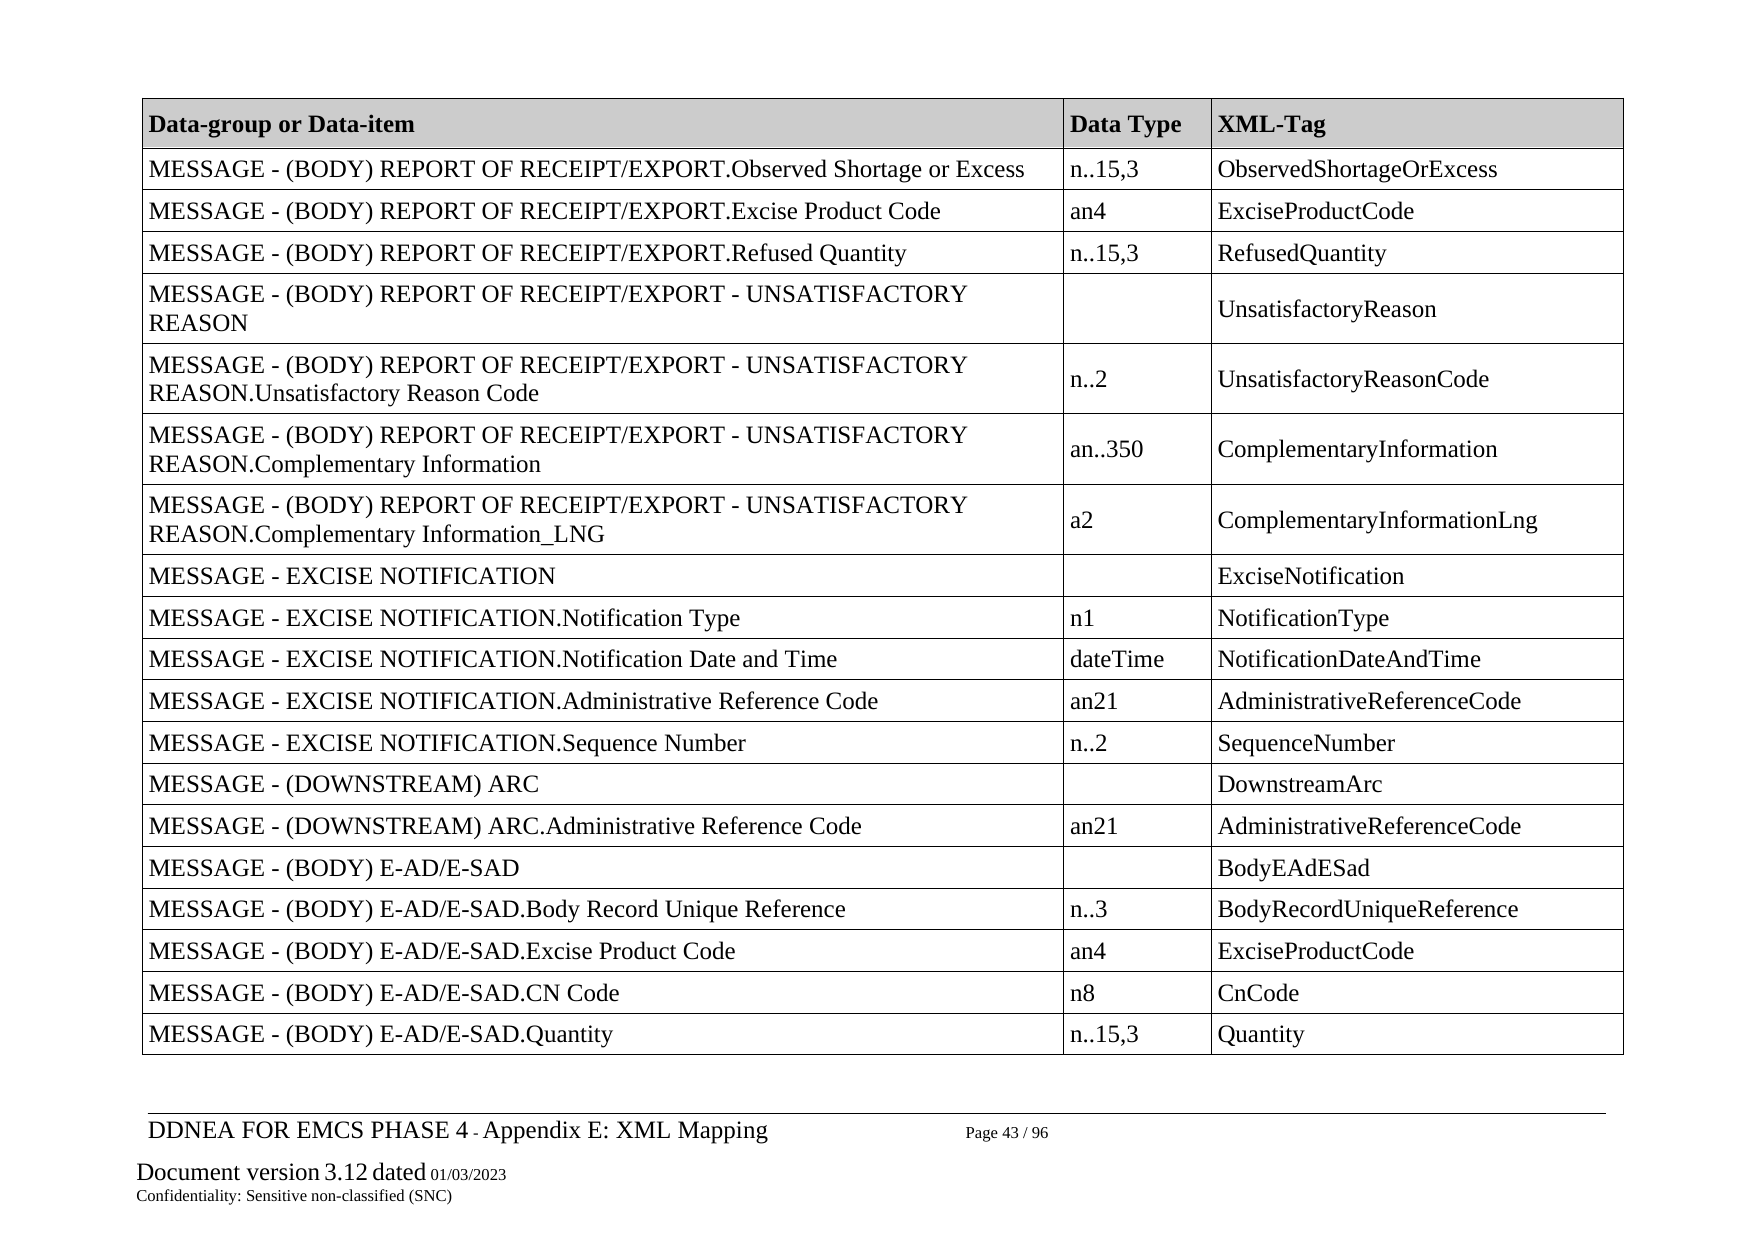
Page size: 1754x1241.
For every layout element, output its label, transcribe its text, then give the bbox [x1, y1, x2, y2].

table_cell n..15,3 [1064, 149, 1211, 189]
table_cell n..15,3 [1064, 232, 1211, 272]
table_cell ExciseProductCode [1212, 930, 1623, 971]
table_cell MESSAGE - EXCISE NOTIFICATION.Sequence Number [143, 722, 1063, 762]
table_cell ComplementaryInformationLng [1212, 485, 1623, 554]
table_cell CnCode [1212, 972, 1623, 1012]
table_cell UnsatisfactoryReason [1212, 274, 1623, 343]
table_cell an..350 [1064, 414, 1211, 484]
table_cell [1064, 274, 1211, 343]
table_cell [1064, 764, 1211, 804]
table_cell MESSAGE - EXCISE NOTIFICATION.Administrative Reference Code [143, 680, 1063, 721]
table_cell MESSAGE - (BODY) E-AD/E-SAD.Quantity [143, 1014, 1063, 1054]
table_cell UnsatisfactoryReasonCode [1212, 344, 1623, 413]
table_cell MESSAGE - EXCISE NOTIFICATION.Notification Date and Time [143, 639, 1063, 679]
table_cell ExciseNotification [1212, 555, 1623, 596]
table_cell BodyRecordUniqueReference [1212, 889, 1623, 929]
table_cell ComplementaryInformation [1212, 414, 1623, 484]
table_cell MESSAGE - (BODY) REPORT OF RECEIPT/EXPORT.Refused Quantity [143, 232, 1063, 272]
table_cell MESSAGE - (BODY) REPORT OF RECEIPT/EXPORT - UNSATISFACTORY REASON [143, 274, 1063, 343]
table_cell an4 [1064, 930, 1211, 971]
table_cell [1064, 847, 1211, 887]
table_cell DownstreamArc [1212, 764, 1623, 804]
table_cell MESSAGE - (BODY) E-AD/E-SAD.Body Record Unique Reference [143, 889, 1063, 929]
table_cell MESSAGE - (BODY) REPORT OF RECEIPT/EXPORT - UNSATISFACTORY REASON.Complementary Information_LNG [143, 485, 1063, 554]
table_cell MESSAGE - (BODY) REPORT OF RECEIPT/EXPORT - UNSATISFACTORY REASON.Unsatisfactory Reason Code [143, 344, 1063, 413]
table_cell BodyEAdESad [1212, 847, 1623, 887]
table_header XML-Tag [1212, 99, 1623, 147]
table_cell SequenceNumber [1212, 722, 1623, 762]
table_cell ObservedShortageOrExcess [1212, 149, 1623, 189]
table_cell n..15,3 [1064, 1014, 1211, 1054]
table_cell [1064, 555, 1211, 596]
table_cell dateTime [1064, 639, 1211, 679]
table_cell AdministrativeReferenceCode [1212, 805, 1623, 846]
table_cell n..3 [1064, 889, 1211, 929]
table_header Data-group or Data-item [143, 99, 1063, 147]
table_cell an21 [1064, 680, 1211, 721]
table_cell MESSAGE - (BODY) REPORT OF RECEIPT/EXPORT.Observed Shortage or Excess [143, 149, 1063, 189]
table_cell a2 [1064, 485, 1211, 554]
table_cell MESSAGE - (BODY) E-AD/E-SAD.CN Code [143, 972, 1063, 1012]
table_cell NotificationType [1212, 597, 1623, 637]
table_cell MESSAGE - (DOWNSTREAM) ARC [143, 764, 1063, 804]
table_cell n..2 [1064, 344, 1211, 413]
table_cell Quantity [1212, 1014, 1623, 1054]
table_cell MESSAGE - (BODY) REPORT OF RECEIPT/EXPORT.Excise Product Code [143, 190, 1063, 231]
table_cell MESSAGE - (BODY) REPORT OF RECEIPT/EXPORT - UNSATISFACTORY REASON.Complementary Information [143, 414, 1063, 484]
table_cell n..2 [1064, 722, 1211, 762]
table_cell an21 [1064, 805, 1211, 846]
table_cell n8 [1064, 972, 1211, 1012]
table_cell ExciseProductCode [1212, 190, 1623, 231]
table_cell MESSAGE - EXCISE NOTIFICATION.Notification Type [143, 597, 1063, 637]
table_cell AdministrativeReferenceCode [1212, 680, 1623, 721]
table_cell an4 [1064, 190, 1211, 231]
table_cell MESSAGE - (BODY) E-AD/E-SAD.Excise Product Code [143, 930, 1063, 971]
table_header Data Type [1064, 99, 1211, 147]
table_cell RefusedQuantity [1212, 232, 1623, 272]
table_cell MESSAGE - (BODY) E-AD/E-SAD [143, 847, 1063, 887]
table_cell NotificationDateAndTime [1212, 639, 1623, 679]
table_cell MESSAGE - EXCISE NOTIFICATION [143, 555, 1063, 596]
table_cell n1 [1064, 597, 1211, 637]
table_cell MESSAGE - (DOWNSTREAM) ARC.Administrative Reference Code [143, 805, 1063, 846]
